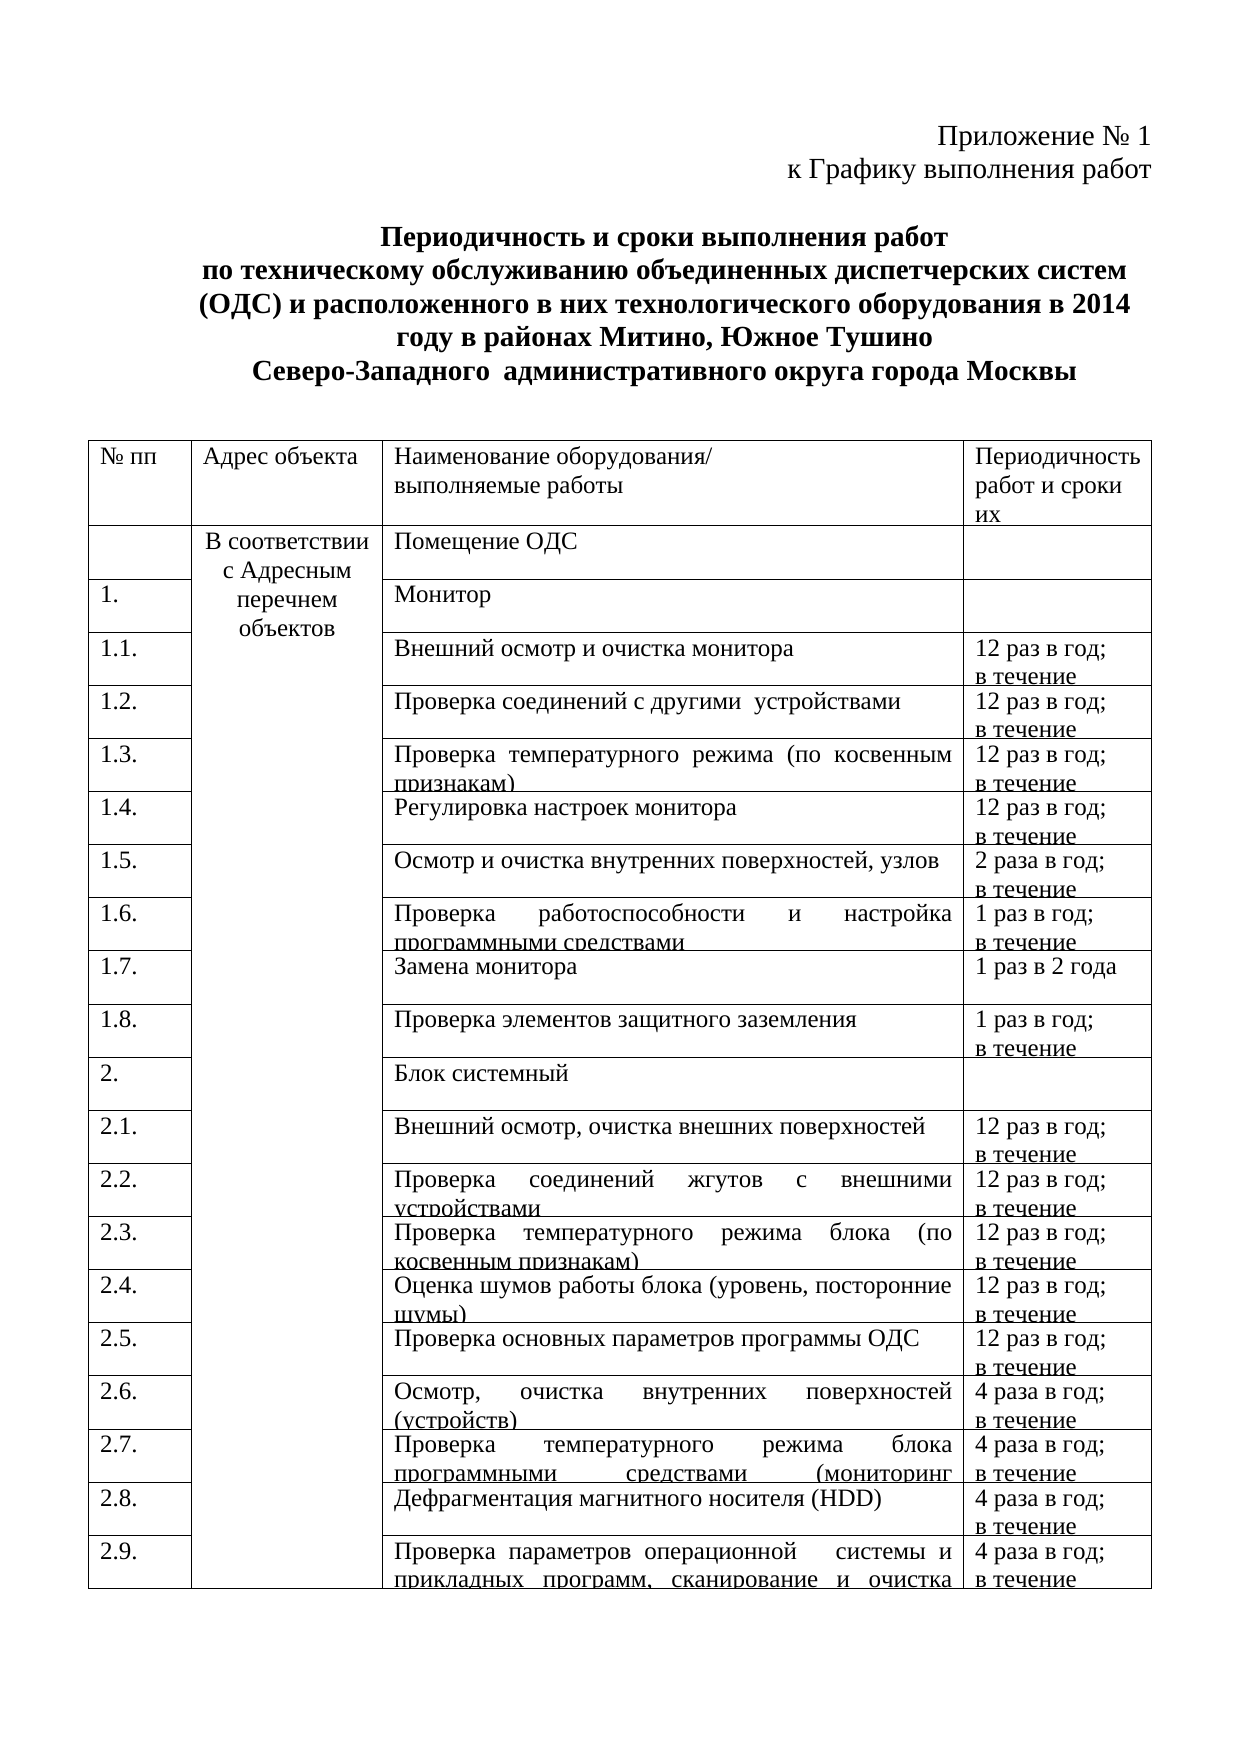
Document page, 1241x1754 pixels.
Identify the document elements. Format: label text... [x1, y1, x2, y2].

table_cell 1.3. [89, 739, 191, 791]
table_cell 12 раз в год; в течение смены [964, 1270, 1151, 1322]
table_cell 2.3. [89, 1217, 191, 1269]
table_cell Замена монитора [383, 951, 963, 1003]
table_cell 12 раз в год; в течение смены [964, 686, 1151, 738]
table_cell 2.7. [89, 1430, 191, 1482]
table_cell 2.6. [89, 1376, 191, 1428]
table_cell 1.6. [89, 898, 191, 950]
table_cell 1. [89, 580, 191, 632]
table_cell 1.1. [89, 633, 191, 685]
table_cell 2. [89, 1058, 191, 1110]
table_cell Проверка температурного режима блока (по косвенным признакам) [383, 1217, 963, 1269]
table_cell 4 раза в год; в течение смены [964, 1376, 1151, 1428]
table_cell Проверка температурного режима (по косвенным признакам) [383, 739, 963, 791]
table_cell 2.1. [89, 1111, 191, 1163]
table_cell 2.8. [89, 1483, 191, 1535]
table_cell 2.2. [89, 1164, 191, 1216]
table_cell Осмотр и очистка внутренних поверхностей, узлов [383, 845, 963, 897]
table_cell 12 раз в год; в течение смены [964, 792, 1151, 844]
table_cell 4 раза в год; в течение смены [964, 1430, 1151, 1482]
table_cell Проверка основных параметров программы ОДС [383, 1323, 963, 1375]
table_cell Оценка шумов работы блока (уровень, посторонние шумы) [383, 1270, 963, 1322]
table_cell Внешний осмотр, очистка внешних поверхностей [383, 1111, 963, 1163]
table_cell 12 раз в год; в течение смены [964, 1111, 1151, 1163]
table_cell 2 раза в год; в течение смены [964, 845, 1151, 897]
table_cell 1.8. [89, 1005, 191, 1057]
table_cell [964, 1058, 1151, 1110]
table_header Адрес объекта [192, 441, 382, 525]
table_cell Проверка параметров операционной системы и прикладных программ, сканирование и очистка системного реестра [383, 1536, 963, 1588]
table_cell [964, 580, 1151, 632]
table_cell 1 раз в 2 года [964, 951, 1151, 1003]
table_cell Проверка соединений жгутов с внешними устройствами [383, 1164, 963, 1216]
table_cell Блок системный [383, 1058, 963, 1110]
table_cell Проверка элементов защитного заземления [383, 1005, 963, 1057]
text Северо-Западного административного округа города Москвы [177, 353, 1152, 386]
table_cell [964, 526, 1151, 578]
table_cell В соответствии с Адресным перечнем объектов [192, 526, 382, 1588]
table_cell 1.4. [89, 792, 191, 844]
table_header Наименование оборудования/ выполняемые работы [383, 441, 963, 525]
table_cell Монитор [383, 580, 963, 632]
table_cell Регулировка настроек монитора [383, 792, 963, 844]
table_cell Помещение ОДС [383, 526, 963, 578]
text Приложение № 1 к Графику выполнения работ [177, 118, 1152, 185]
table_cell 12 раз в год; в течение смены [964, 739, 1151, 791]
table_cell 2.4. [89, 1270, 191, 1322]
table_cell 1 раз в год; в течение смены [964, 898, 1151, 950]
table_cell 1.7. [89, 951, 191, 1003]
table_cell 12 раз в год; в течение смены [964, 1164, 1151, 1216]
table_cell 12 раз в год; в течение смены [964, 633, 1151, 685]
table_cell Проверка температурного режима блока программными средствами (мониторинг средствами CMOS SETAP) [383, 1430, 963, 1482]
table_cell Дефрагментация магнитного носителя (HDD) [383, 1483, 963, 1535]
table_cell 1.5. [89, 845, 191, 897]
table_cell 4 раза в год; в течение смены [964, 1536, 1151, 1588]
table_cell Проверка работоспособности и настройка программными средствами [383, 898, 963, 950]
table_cell [89, 526, 191, 578]
table_cell 1 раз в год; в течение смены [964, 1005, 1151, 1057]
table_cell Осмотр, очистка внутренних поверхностей (устройств) блока, проверка внутренних соединений жгутов (разъемов) [383, 1376, 963, 1428]
table_header Периодичность работ и сроки их выполнения [964, 441, 1151, 525]
table_cell 1.2. [89, 686, 191, 738]
table_header № пп [89, 441, 191, 525]
table_cell 12 раз в год; в течение смены [964, 1217, 1151, 1269]
table_cell 2.9. [89, 1536, 191, 1588]
text Периодичность и сроки выполнения работ по техническому обслуживанию объединенных диспетчерских систем (ОДС) и расположенного в них технологического оборудования в 2014 году в районах Митино, Южное Тушино [177, 219, 1152, 353]
table_cell Внешний осмотр и очистка монитора [383, 633, 963, 685]
table_cell 2.5. [89, 1323, 191, 1375]
table_cell Проверка соединений с другими устройствами [383, 686, 963, 738]
table_cell 12 раз в год; в течение смены [964, 1323, 1151, 1375]
table_cell 4 раза в год; в течение смены [964, 1483, 1151, 1535]
